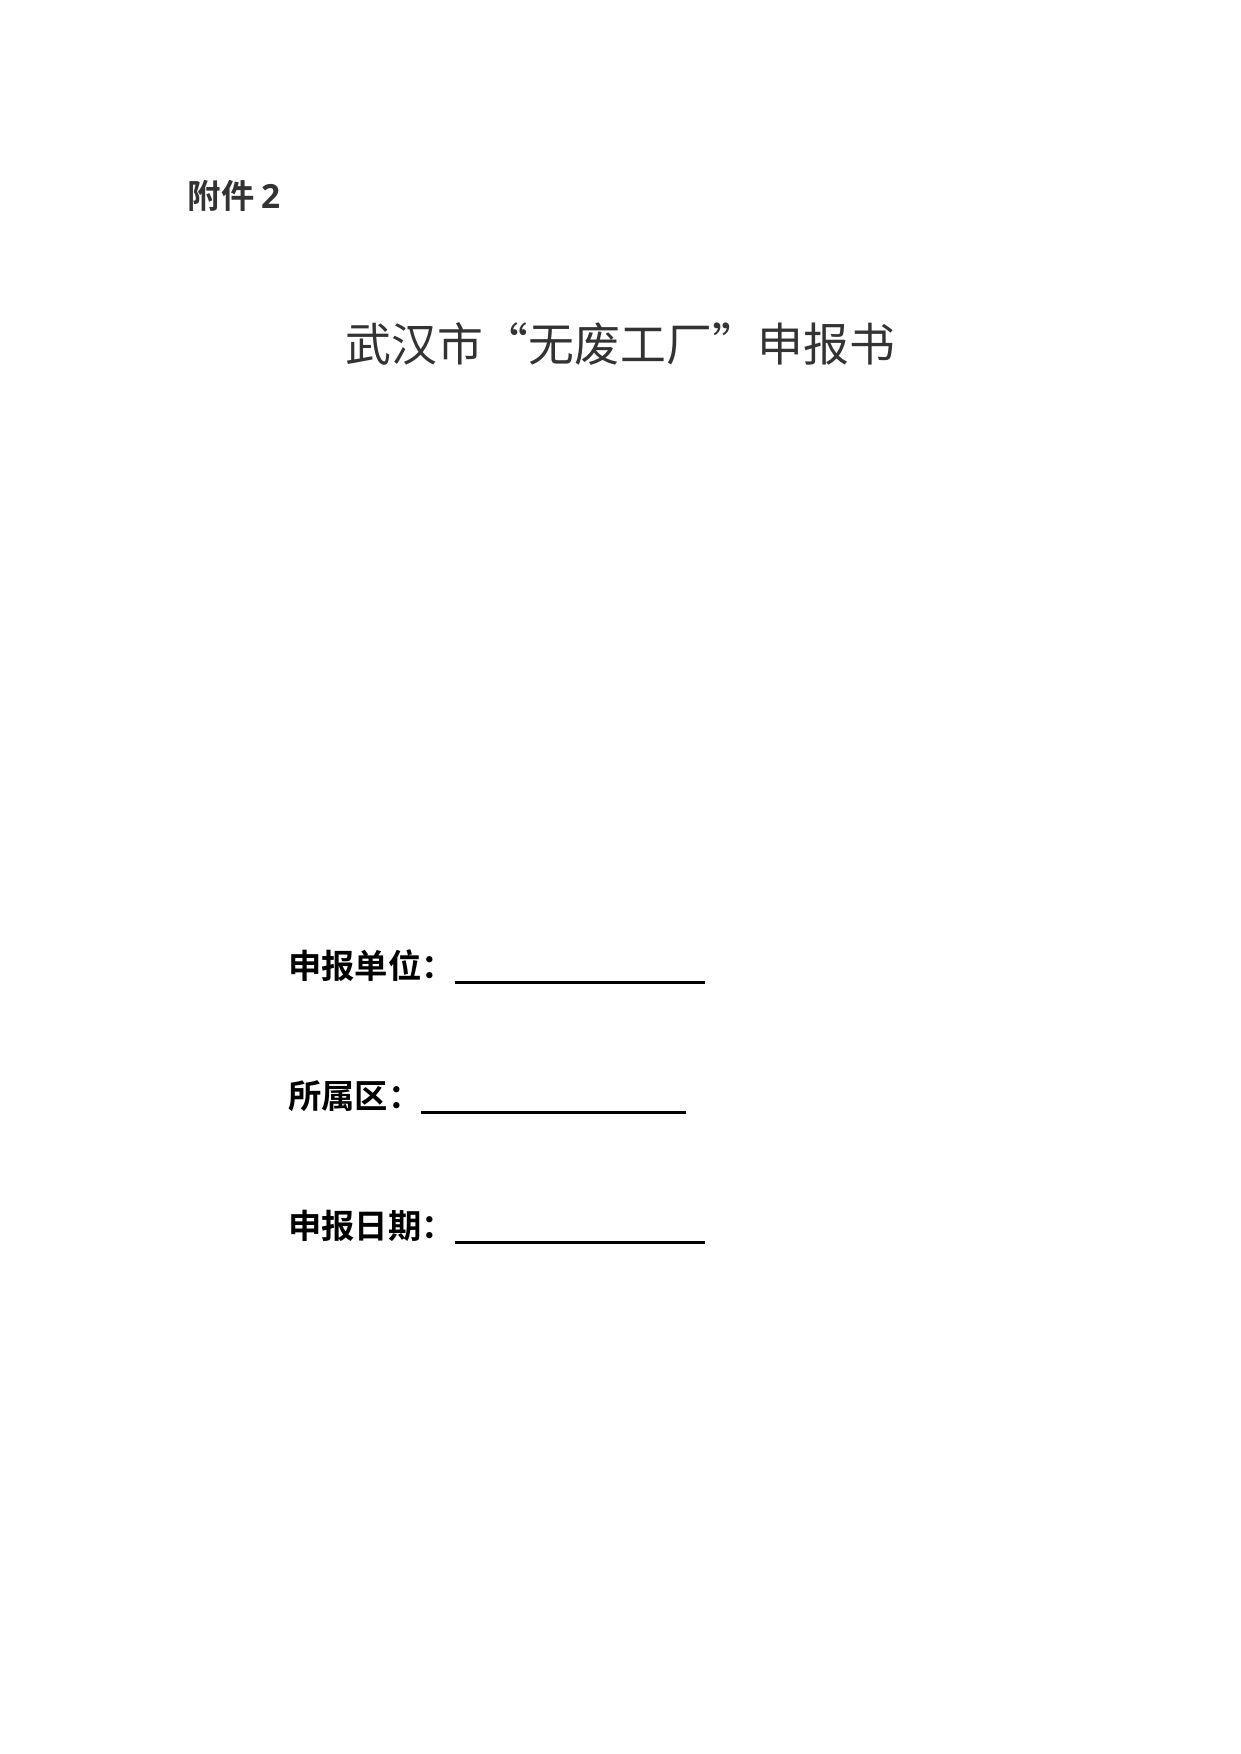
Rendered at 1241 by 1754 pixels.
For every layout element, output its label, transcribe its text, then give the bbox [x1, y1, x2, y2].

text 附件2 [187, 162, 1053, 227]
text 武汉市“无废工厂”申报书 [187, 292, 1053, 390]
text 申报单位： [187, 932, 1053, 997]
text 申报日期： [187, 1192, 1053, 1257]
text 所属区： [187, 1062, 1053, 1127]
